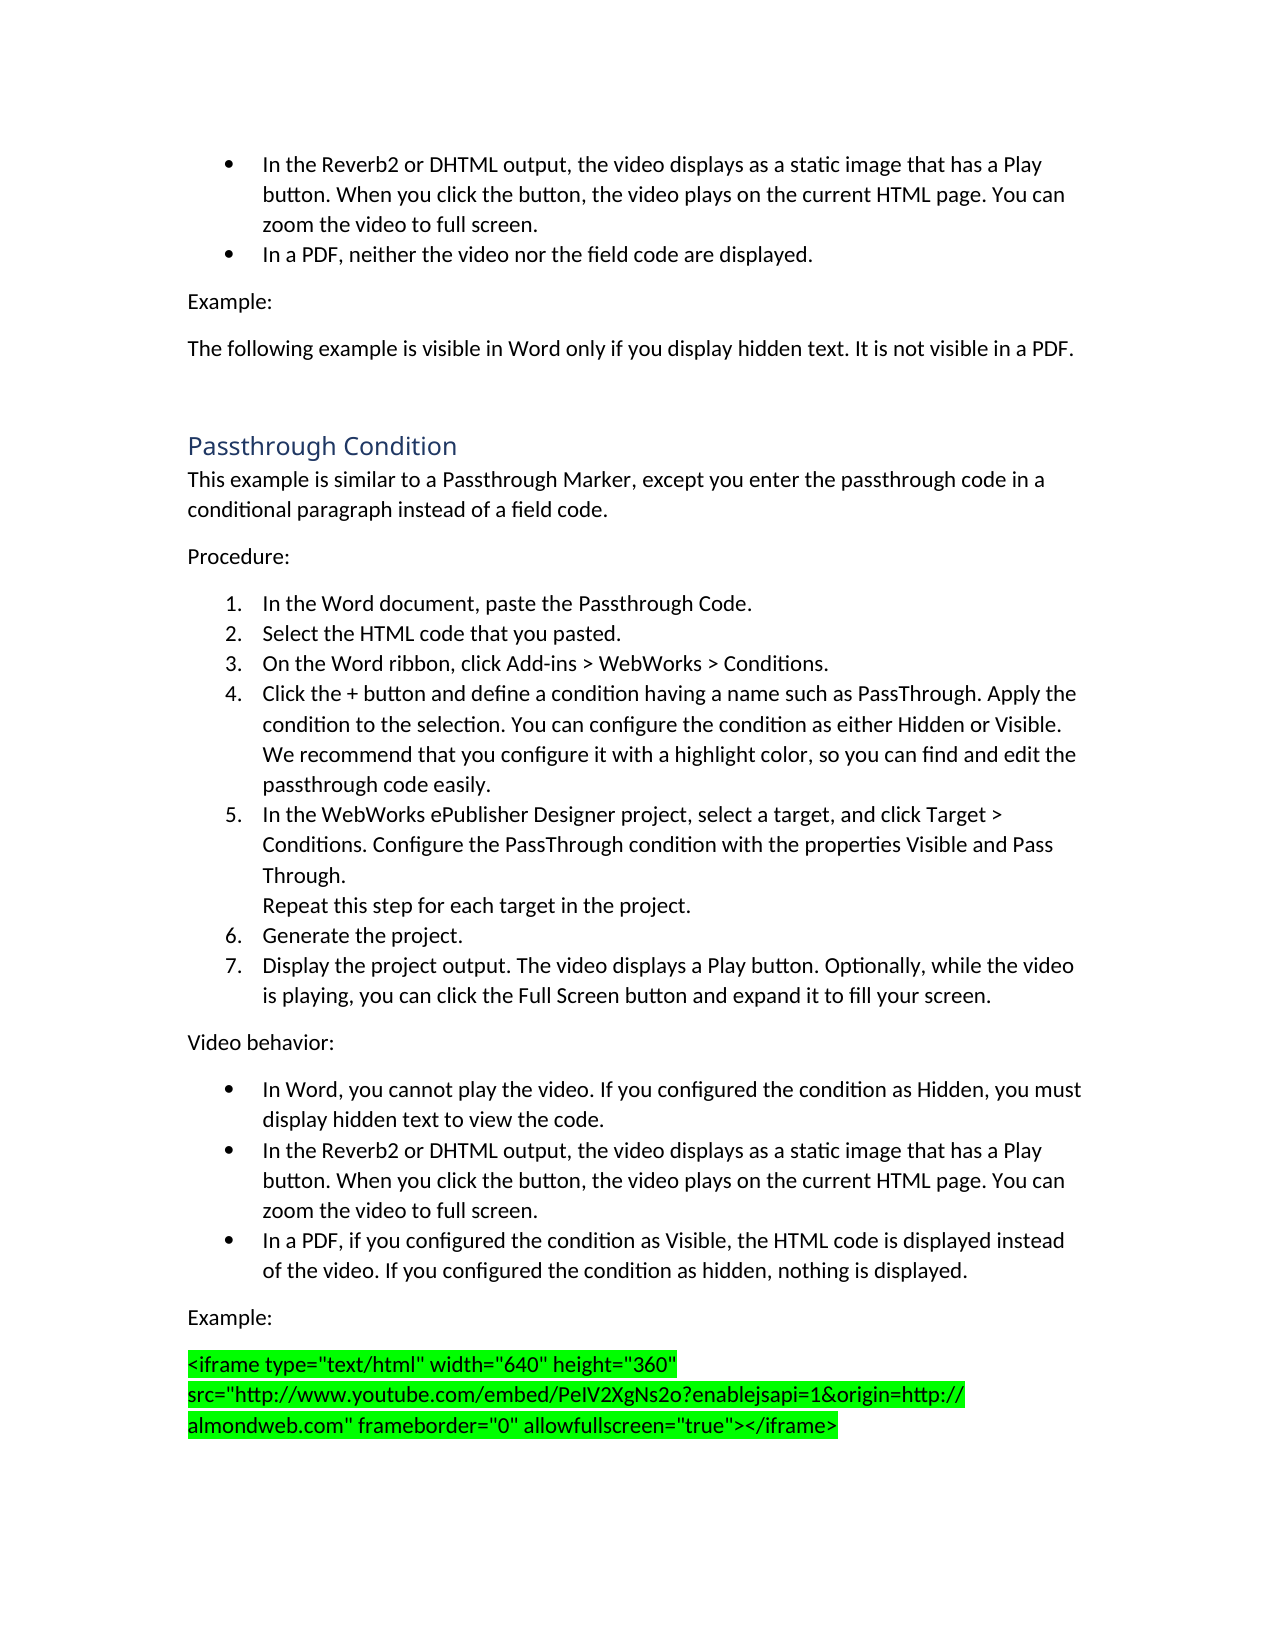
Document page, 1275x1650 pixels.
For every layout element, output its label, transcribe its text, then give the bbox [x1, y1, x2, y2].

list Generate the project. [225, 921, 1087, 949]
list Select the HTML code that you pasted. [225, 619, 1087, 647]
text This example is similar to a Passthrough Marker, except you enter the passthrough code in a conditional paragraph instead of a field code. [187, 465, 1087, 523]
list In the Word document, paste the Passthrough Code. [225, 589, 1087, 617]
list On the Word ribbon, click Add-ins > WebWorks > Conditions. [225, 649, 1087, 677]
list In the Reverb2 or DHTML output, the video displays as a static image that has a Play button. When you click the button, the video plays on the current HTML page. You can zoom the video to full screen. [225, 150, 1087, 238]
text Video behavior: [187, 1028, 1087, 1056]
text <iframe type="text/html" width="640" height="360" src="http://www.youtube.com/embed/PeIV2XgNs2o?enablejsapi=1&origin=http://almondweb.com" frameborder="0" allowfullscreen="true"></iframe> [187, 1350, 1087, 1439]
text Example: [187, 287, 1087, 316]
subtitle Passthrough Condition [187, 428, 1087, 462]
list In a PDF, if you configured the condition as Visible, the HTML code is displayed instead of the video. If you configured the condition as hidden, nothing is displayed. [225, 1226, 1087, 1284]
list In the Reverb2 or DHTML output, the video displays as a static image that has a Play button. When you click the button, the video plays on the current HTML page. You can zoom the video to full screen. [225, 1136, 1087, 1224]
list Click the + button and define a condition having a name such as PassThrough. Apply the condition to the selection. You can configure the condition as either Hidden or Visible. We recommend that you configure it with a highlight color, so you can find and edit the passthrough code easily. [225, 679, 1087, 798]
list Display the project output. The video displays a Play button. Optionally, while the video is playing, you can click the Full Screen button and expand it to fill your screen. [225, 951, 1087, 1009]
list In the WebWorks ePublisher Designer project, select a target, and click Target > Conditions. Configure the PassThrough condition with the properties Visible and Pass Through. Repeat this step for each target in the project. [225, 800, 1087, 919]
text Procedure: [187, 542, 1087, 570]
text Example: [187, 1303, 1087, 1331]
list In Word, you cannot play the video. If you configured the condition as Hidden, you must display hidden text to view the code. [225, 1075, 1087, 1133]
text The following example is visible in Word only if you display hidden text. It is not visible in a PDF. [187, 334, 1087, 362]
list In a PDF, neither the video nor the field code are displayed. [225, 241, 1087, 269]
